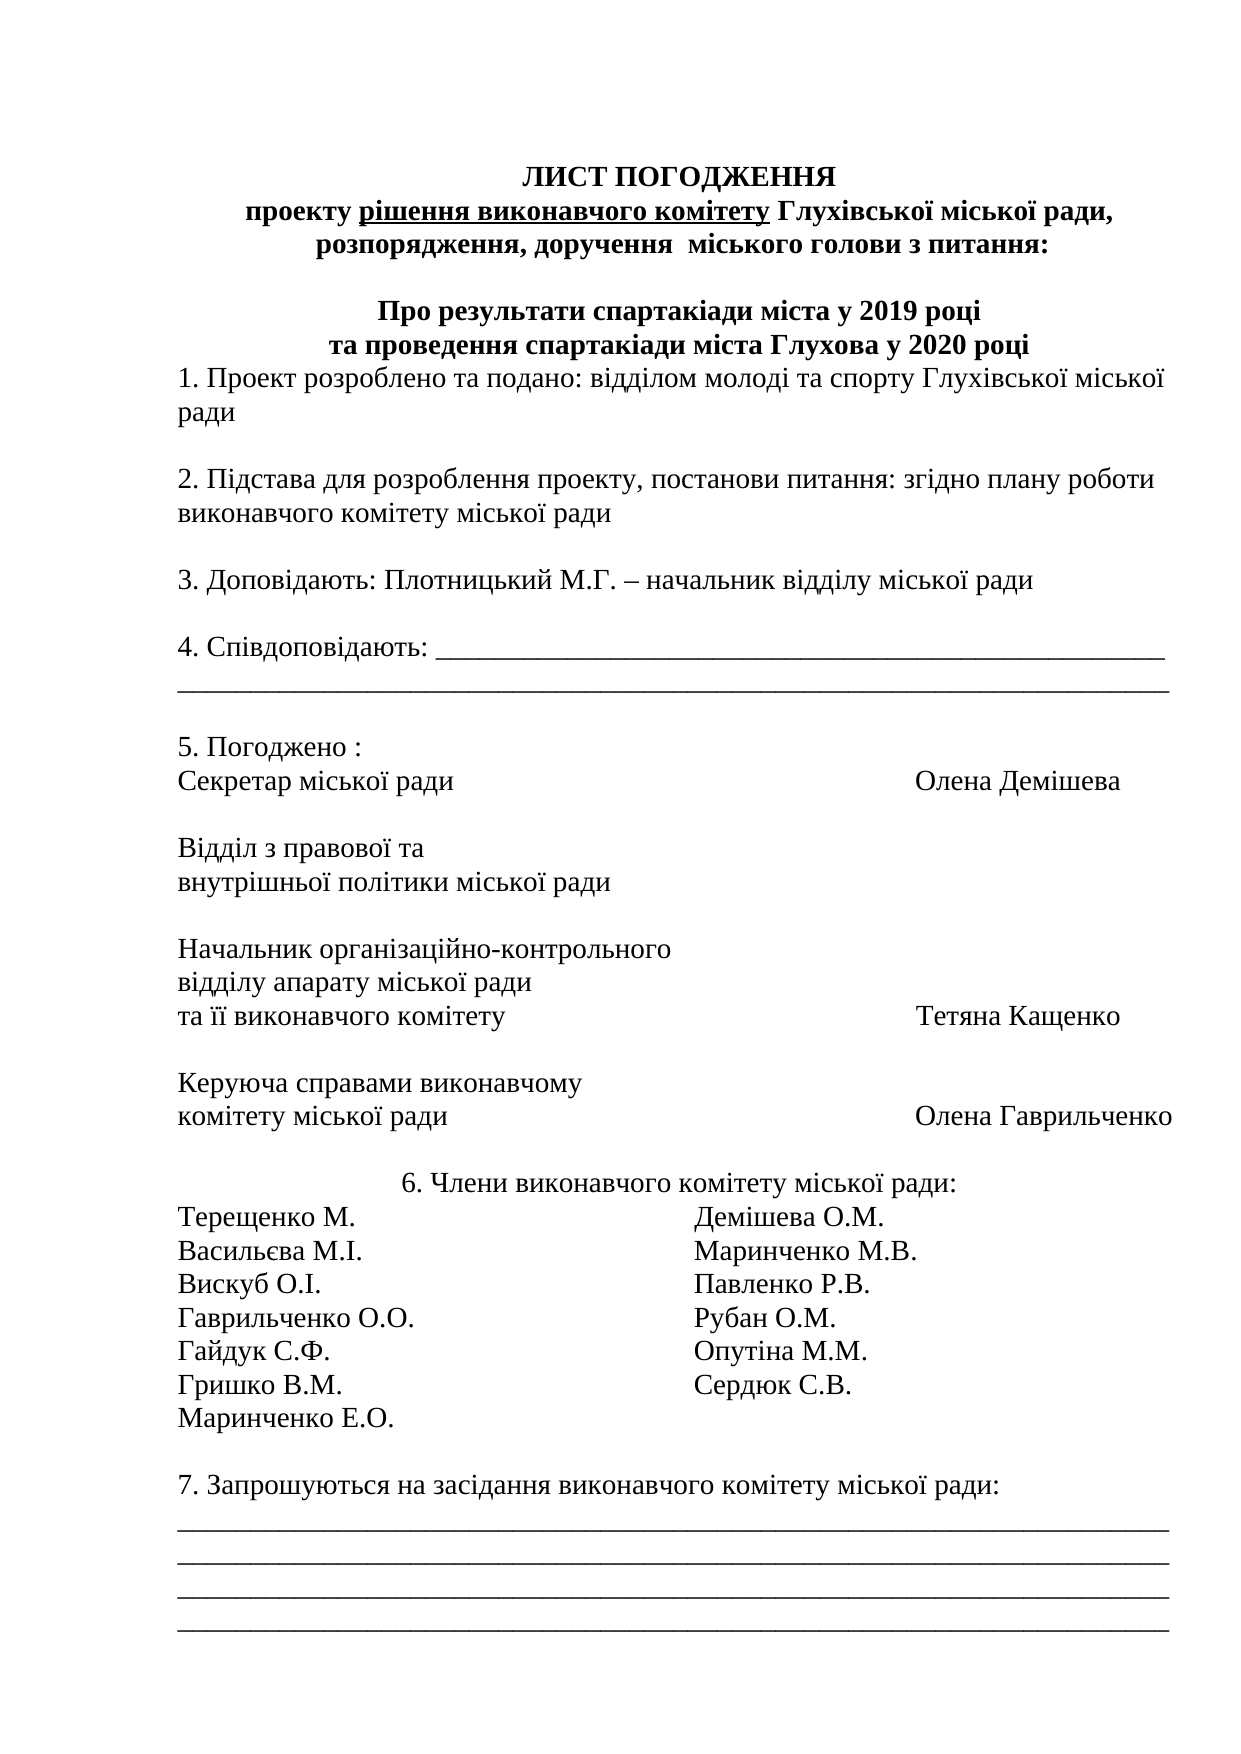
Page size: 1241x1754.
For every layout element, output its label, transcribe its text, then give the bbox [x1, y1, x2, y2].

text та її виконавчого комітету Тетяна Кащенко [177, 998, 1181, 1031]
text комітету міської ради Олена Гаврильченко [177, 1098, 1181, 1132]
text 1. Проект розроблено та подано: відділом молоді та спорту Глухівської міської ради [177, 361, 1181, 428]
text відділу апарату міської ради [177, 964, 1181, 998]
text 6. Члени виконавчого комітету міської ради: [177, 1166, 1181, 1199]
text Гришко В.М. Сердюк С.В. [177, 1367, 1181, 1400]
text Терещенко М. Демішева О.М. [177, 1199, 1181, 1233]
text Про результати спартакіади міста у 2019 році [177, 293, 1181, 327]
text Гайдук С.Ф. Опутіна М.М. [177, 1333, 1181, 1367]
text проекту рішення виконавчого комітету Глухівської міської ради, [177, 193, 1181, 226]
text 2. Підстава для розроблення проекту, постанови питання: згідно плану роботи виконавчого комітету міської ради [177, 461, 1181, 528]
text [177, 1501, 1181, 1635]
text 3. Доповідають: Плотницький М.Г. – начальник відділу міської ради [177, 562, 1181, 595]
text 7. Запрошуються на засідання виконавчого комітету міської ради: [177, 1467, 1181, 1501]
text Керуюча справами виконавчому [177, 1065, 1181, 1098]
text ЛИСТ ПОГОДЖЕННЯ [177, 159, 1181, 193]
text розпорядження, доручення міського голови з питання: [177, 226, 1181, 260]
text Відділ з правової та [177, 830, 1181, 864]
text 4. Співдоповідають: __________________________________________________ ____________________________________________________________________ [177, 629, 1181, 696]
text внутрішньої політики міської ради [177, 864, 1181, 897]
text та проведення спартакіади міста Глухова у 2020 році [177, 327, 1181, 361]
text Начальник організаційно-контрольного [177, 931, 1181, 964]
text Маринченко Е.О. [177, 1400, 1181, 1434]
text Вискуб О.І. Павленко Р.В. [177, 1266, 1181, 1300]
text Васильєва М.І. Маринченко М.В. [177, 1233, 1181, 1266]
text 5. Погоджено : [177, 729, 1181, 763]
text Секретар міської ради Олена Демішева [177, 763, 1181, 797]
text Гаврильченко О.О. Рубан О.М. [177, 1300, 1181, 1333]
